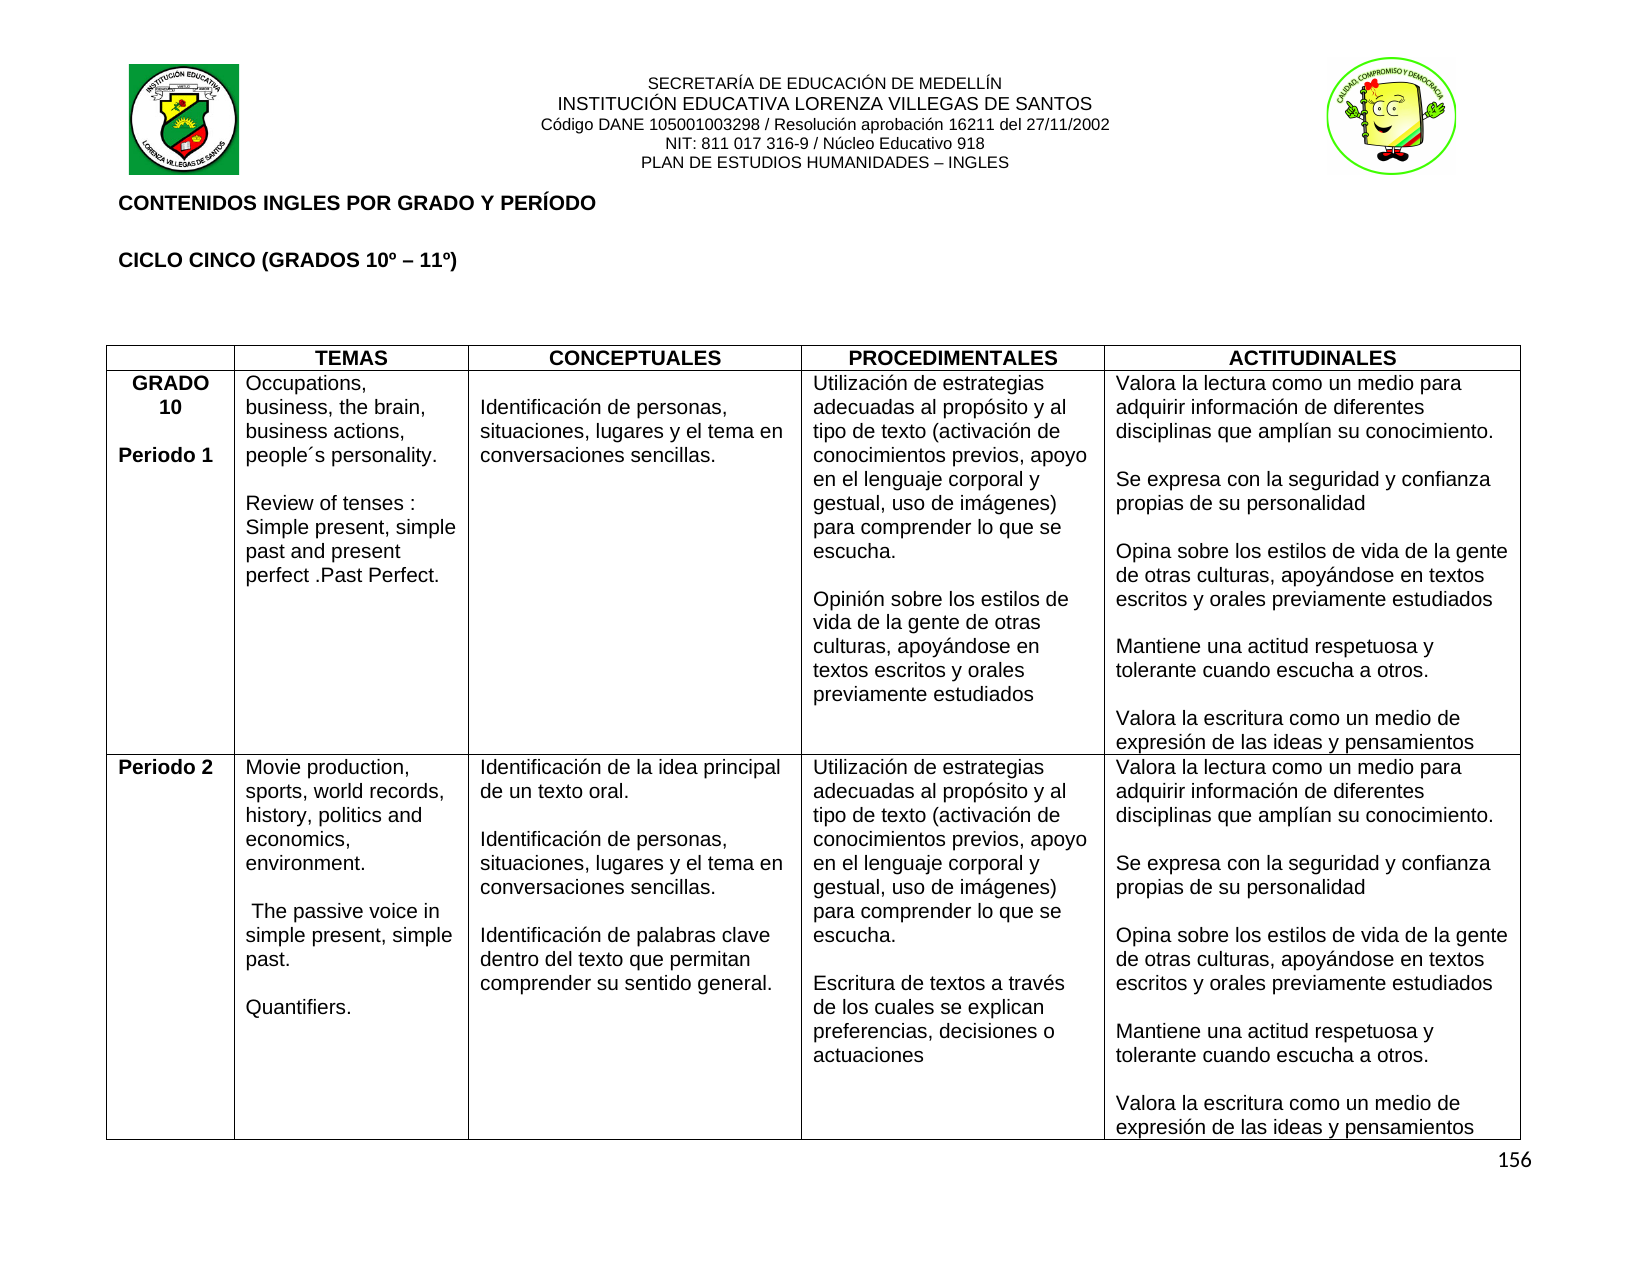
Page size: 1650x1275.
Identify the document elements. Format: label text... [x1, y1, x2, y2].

table_cell Movie production, sports, world records, history, politics and economics, environment. The passive voice in simple present, simple past. Quantifiers. [235, 755, 468, 1138]
table_header [107, 346, 234, 370]
text CICLO CINCO (GRADOS 10º – 11º) [118, 248, 1532, 272]
table_cell GRADO 10 Periodo 1 [107, 371, 234, 754]
table_header PROCEDIMENTALES [802, 346, 1104, 370]
table_cell Periodo 2 [107, 755, 234, 1138]
table_cell Occupations, business, the brain, business actions, people´s personality. Review of tenses : Simple present, simple past and present perfect .Past Perfect. [235, 371, 468, 754]
picture [1326, 57, 1457, 175]
picture [128, 64, 240, 175]
table_header ACTITUDINALES [1105, 346, 1520, 370]
table_cell Identificación de la idea principal de un texto oral. Identificación de personas, situaciones, lugares y el tema en conversaciones sencillas. Identificación de palabras clave dentro del texto que permitan comprender su sentido general. [469, 755, 801, 1138]
table_cell Identificación de personas, situaciones, lugares y el tema en conversaciones sencillas. [469, 371, 801, 754]
table_header TEMAS [235, 346, 468, 370]
text CONTENIDOS INGLES POR GRADO Y PERÍODO [118, 191, 1532, 215]
table_cell Utilización de estrategias adecuadas al propósito y al tipo de texto (activación de conocimientos previos, apoyo en el lenguaje corporal y gestual, uso de imágenes) para comprender lo que se escucha. Opinión sobre los estilos de vida de la gente de otras culturas, apoyándose en textos escritos y orales previamente estudiados [802, 371, 1104, 754]
table_header CONCEPTUALES [469, 346, 801, 370]
table_cell Utilización de estrategias adecuadas al propósito y al tipo de texto (activación de conocimientos previos, apoyo en el lenguaje corporal y gestual, uso de imágenes) para comprender lo que se escucha. Escritura de textos a través de los cuales se explican preferencias, decisiones o actuaciones [802, 755, 1104, 1138]
